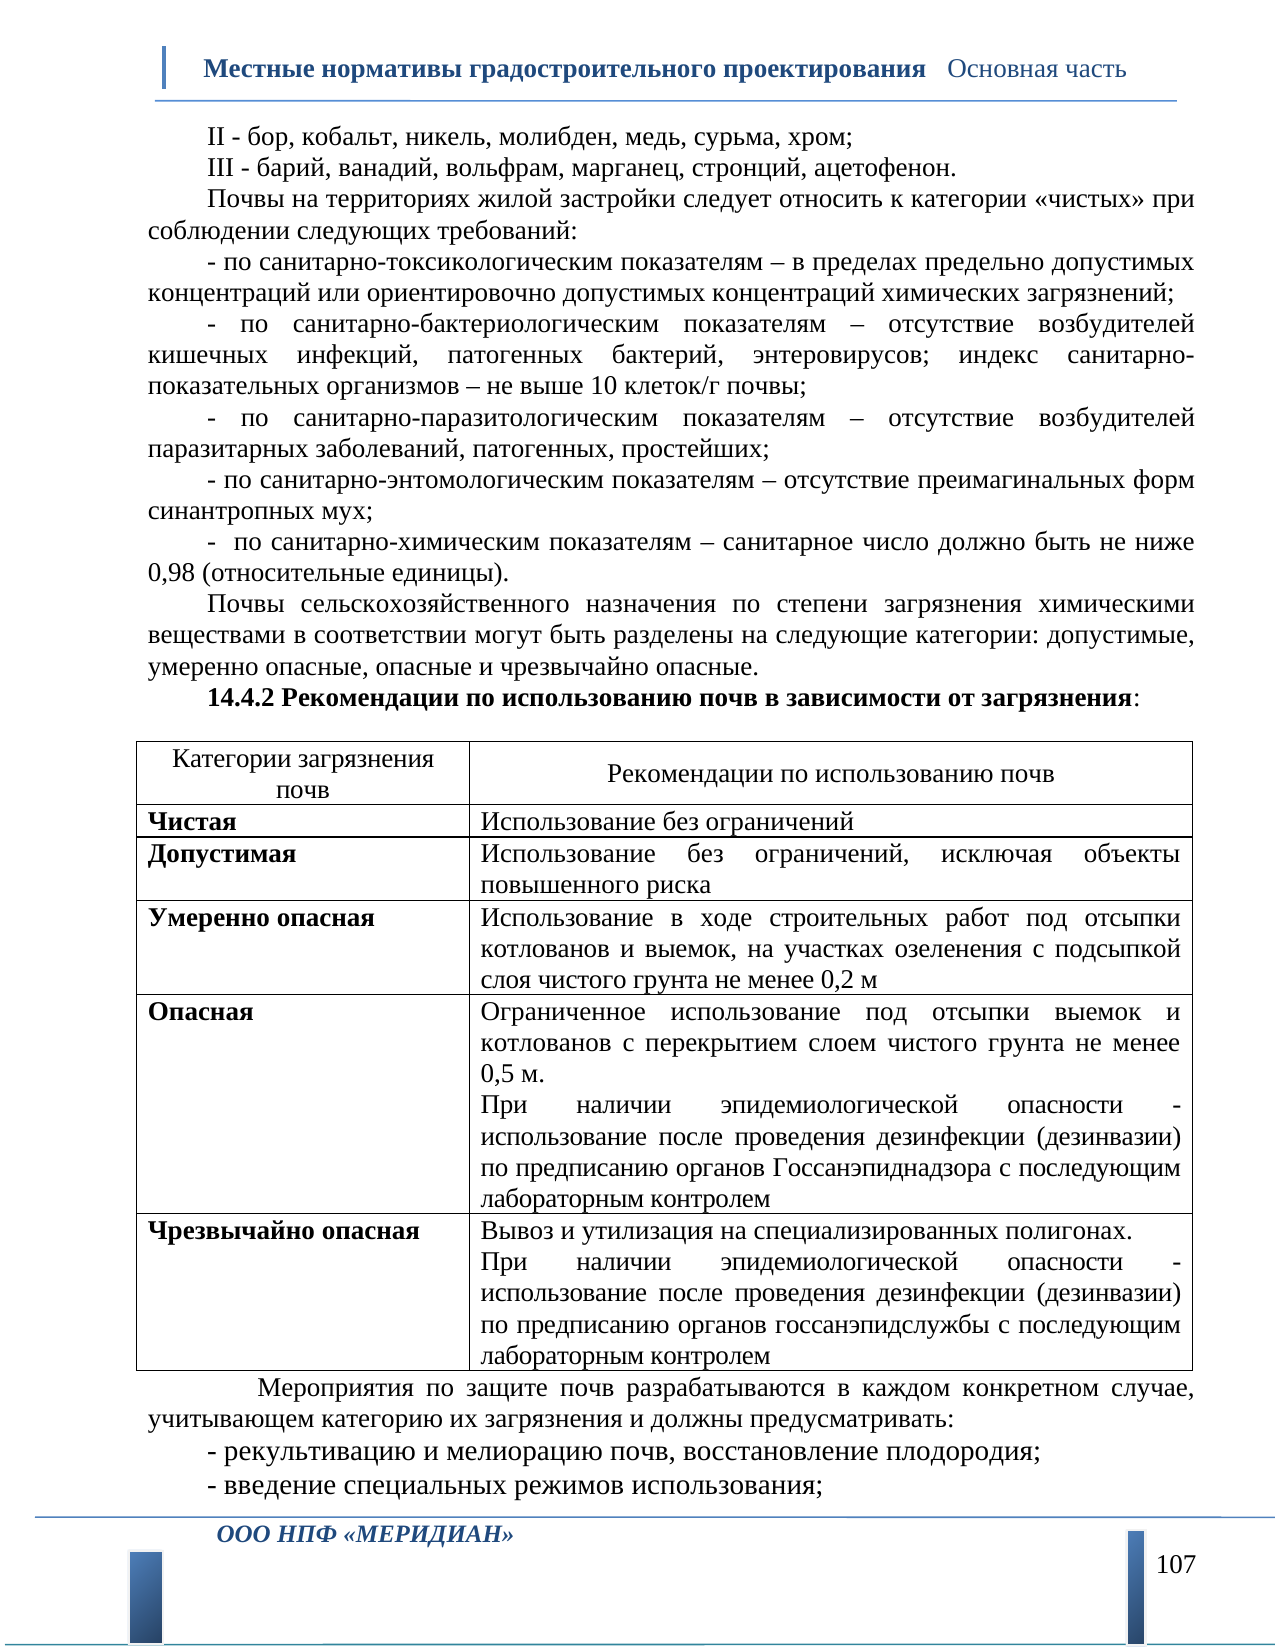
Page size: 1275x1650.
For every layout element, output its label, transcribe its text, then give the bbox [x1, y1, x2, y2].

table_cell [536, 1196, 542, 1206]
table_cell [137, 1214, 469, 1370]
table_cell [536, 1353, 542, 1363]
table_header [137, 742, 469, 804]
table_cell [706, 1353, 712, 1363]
text II - бор, кобальт, никель, молибден, медь, сурьма, хром; [148, 120, 1196, 151]
text - введение специальных режимов использования; [148, 1467, 1196, 1500]
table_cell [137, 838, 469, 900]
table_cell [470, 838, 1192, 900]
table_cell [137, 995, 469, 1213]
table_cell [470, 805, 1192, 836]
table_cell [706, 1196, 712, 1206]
text 14.4.2 Рекомендации по использованию почв в зависимости от загрязнения: [148, 681, 1196, 712]
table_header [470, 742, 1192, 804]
text III - барий, ванадий, вольфрам, марганец, стронций, ацетофенон. [148, 151, 1196, 183]
text - по санитарно-токсикологическим показателям – в пределах предельно допустимых концентраций или ориентировочно допустимых концентраций химических загрязнений; [148, 245, 1196, 307]
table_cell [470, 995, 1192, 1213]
text - по санитарно-паразитологическим показателям – отсутствие возбудителей паразитарных заболеваний, патогенных, простейших; [148, 401, 1196, 463]
text Почвы на территориях жилой застройки следует относить к категории «чистых» при соблюдении следующих требований: [148, 183, 1196, 245]
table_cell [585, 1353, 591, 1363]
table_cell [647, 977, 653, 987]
text - рекультивацию и мелиорацию почв, восстановление плодородия; [148, 1433, 1196, 1467]
text - по санитарно-энтомологическим показателям – отсутствие преимагинальных форм синантропных мух; [148, 463, 1196, 525]
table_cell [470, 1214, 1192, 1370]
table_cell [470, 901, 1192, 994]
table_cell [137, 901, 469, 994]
text Почвы сельскохозяйственного назначения по степени загрязнения химическими веществами в соответствии могут быть разделены на следующие категории: допустимые, умеренно опасные, опасные и чрезвычайно опасные. [148, 587, 1196, 681]
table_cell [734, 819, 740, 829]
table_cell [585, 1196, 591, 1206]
text Мероприятия по защите почв разрабатываются в каждом конкретном случае, учитывающем категорию их загрязнения и должны предусматривать: [148, 1371, 1196, 1433]
text - по санитарно-химическим показателям – санитарное число должно быть не ниже 0,98 (относительные единицы). [148, 525, 1196, 587]
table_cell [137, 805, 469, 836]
text - по санитарно-бактериологическим показателям – отсутствие возбудителей кишечных инфекций, патогенных бактерий, энтеровирусов; индекс санитарно-показательных организмов – не выше 10 клеток/г почвы; [148, 307, 1196, 401]
